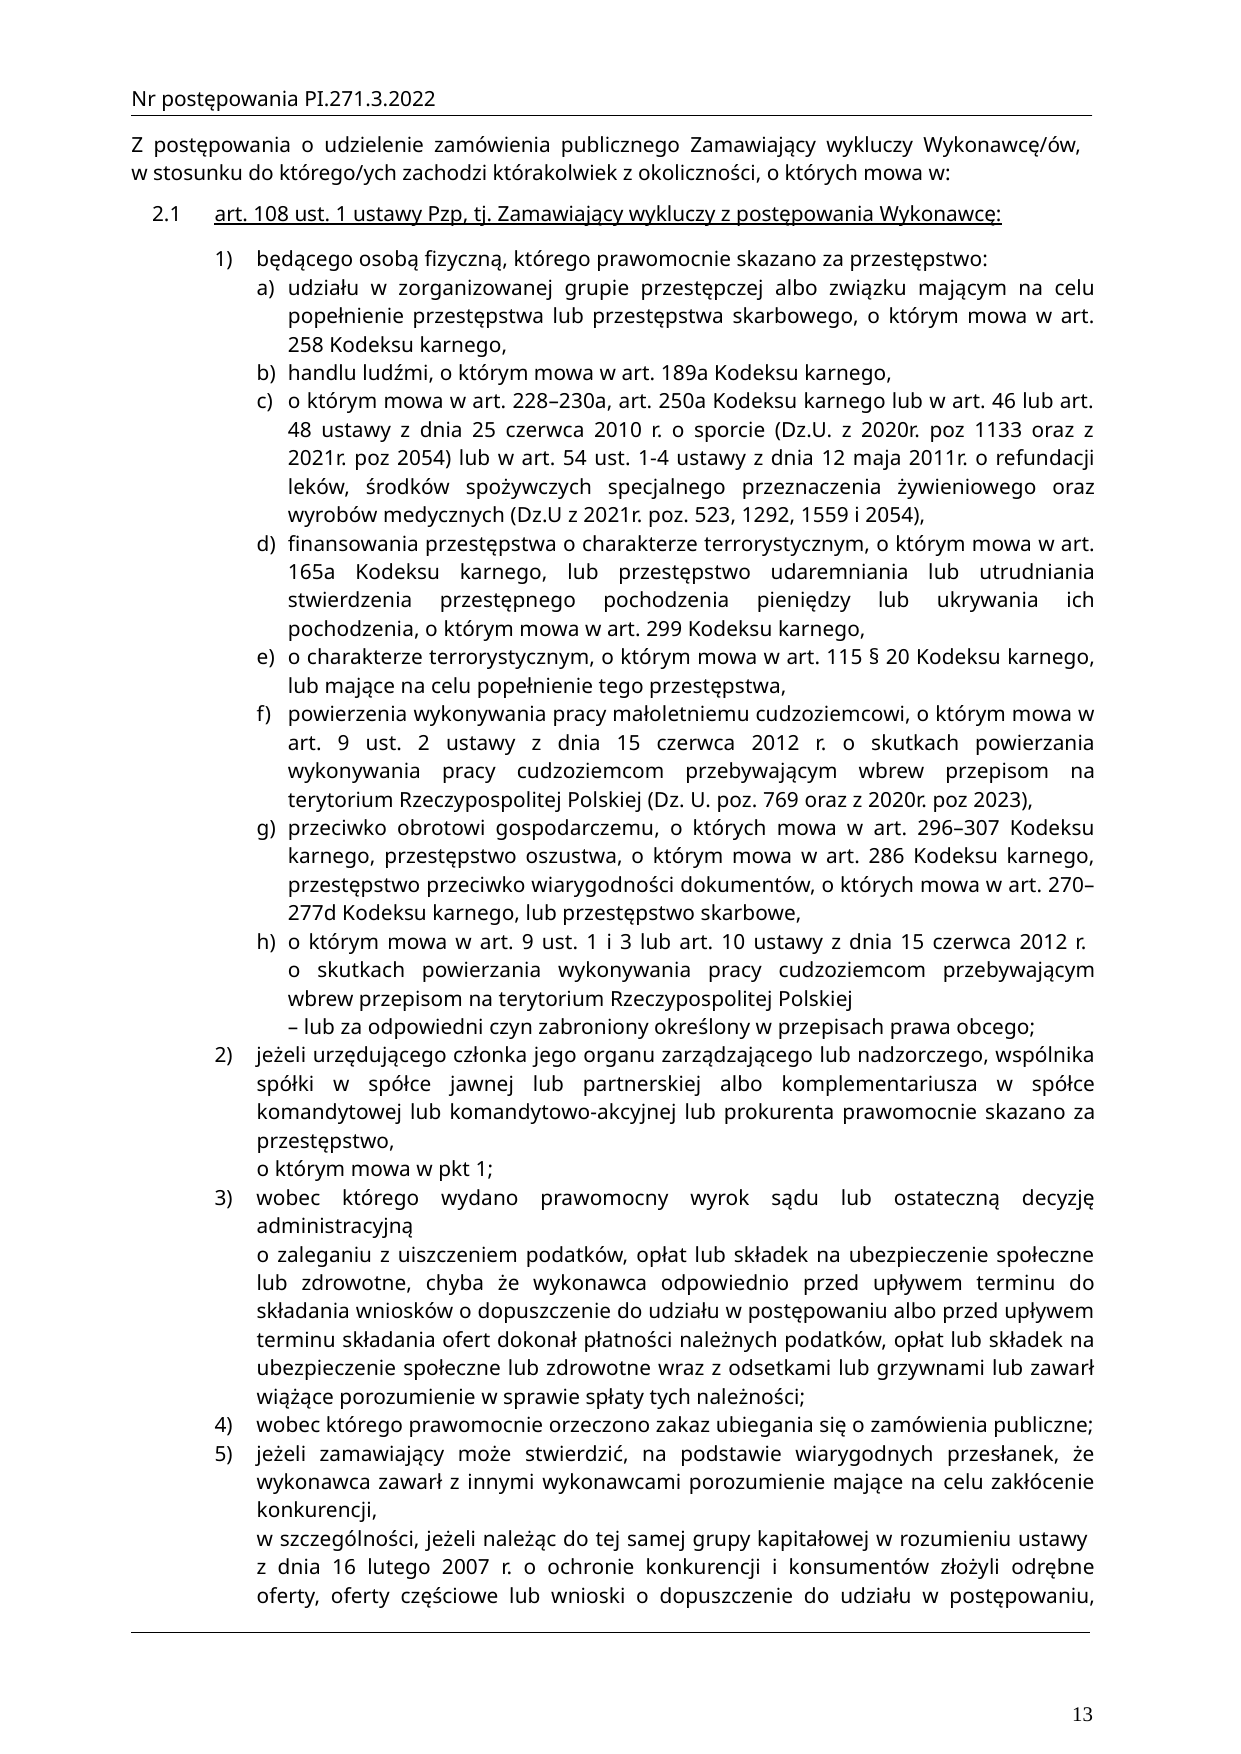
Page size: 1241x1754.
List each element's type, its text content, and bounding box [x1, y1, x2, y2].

list o którym mowa w art. 228–230a, art. 250a Kodeksu karnego lub w art. 46 lub art. 48 ustawy z dnia 25 czerwca 2010 r. o sporcie (Dz.U. z 2020r. poz 1133 oraz z 2021r. poz 2054) lub w art. 54 ust. 1-4 ustawy z dnia 12 maja 2011r. o refundacji leków, środków spożywczych specjalnego przeznaczenia żywieniowego oraz wyrobów medycznych (Dz.U z 2021r. poz. 523, 1292, 1559 i 2054), [256, 387, 1096, 529]
list finansowania przestępstwa o charakterze terrorystycznym, o którym mowa w art. 165a Kodeksu karnego, lub przestępstwo udaremniania lub utrudniania stwierdzenia przestępnego pochodzenia pieniędzy lub ukrywania ich pochodzenia, o którym mowa w art. 299 Kodeksu karnego, [256, 529, 1096, 642]
list art. 108 ust. 1 ustawy Pzp, tj. Zamawiający wykluczy z postępowania Wykonawcę: [152, 199, 1092, 228]
list jeżeli urzędującego członka jego organu zarządzającego lub nadzorczego, wspólnika spółki w spółce jawnej lub partnerskiej albo komplementariusza w spółce komandytowej lub komandytowo-akcyjnej lub prokurenta prawomocnie skazano za przestępstwo, o którym mowa w pkt 1; [214, 1041, 1096, 1183]
list o charakterze terrorystycznym, o którym mowa w art. 115 § 20 Kodeksu karnego, lub mające na celu popełnienie tego przestępstwa, [256, 642, 1096, 699]
list udziału w zorganizowanej grupie przestępczej albo związku mającym na celu popełnienie przestępstwa lub przestępstwa skarbowego, o którym mowa w art. 258 Kodeksu karnego, [256, 273, 1096, 358]
list handlu ludźmi, o którym mowa w art. 189a Kodeksu karnego, [256, 358, 1096, 387]
list powierzenia wykonywania pracy małoletniemu cudzoziemcowi, o którym mowa w art. 9 ust. 2 ustawy z dnia 15 czerwca 2012 r. o skutkach powierzania wykonywania pracy cudzoziemcom przebywającym wbrew przepisom na terytorium Rzeczypospolitej Polskiej (Dz. U. poz. 769 oraz z 2020r. poz 2023), [256, 699, 1096, 813]
text Z postępowania o udzielenie zamówienia publicznego Zamawiający wykluczy Wykonawcę/ów, w stosunku do którego/ych zachodzi którakolwiek z okoliczności, o których mowa w: [131, 130, 1092, 187]
list o którym mowa w art. 9 ust. 1 i 3 lub art. 10 ustawy z dnia 15 czerwca 2012 r. o skutkach powierzania wykonywania pracy cudzoziemcom przebywającym wbrew przepisom na terytorium Rzeczypospolitej Polskiej [256, 927, 1096, 1012]
text – lub za odpowiedni czyn zabroniony określony w przepisach prawa obcego; [288, 1012, 1096, 1041]
list wobec którego wydano prawomocny wyrok sądu lub ostateczną decyzję administracyjną o zaleganiu z uiszczeniem podatków, opłat lub składek na ubezpieczenie społeczne lub zdrowotne, chyba że wykonawca odpowiednio przed upływem terminu do składania wniosków o dopuszczenie do udziału w postępowaniu albo przed upływem terminu składania ofert dokonał płatności należnych podatków, opłat lub składek na ubezpieczenie społeczne lub zdrowotne wraz z odsetkami lub grzywnami lub zawarł wiążące porozumienie w sprawie spłaty tych należności; [214, 1183, 1096, 1410]
list wobec którego prawomocnie orzeczono zakaz ubiegania się o zamówienia publiczne; [214, 1410, 1096, 1439]
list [214, 1439, 1096, 1609]
list będącego osobą fizyczną, którego prawomocnie skazano za przestępstwo: [214, 244, 1096, 273]
list przeciwko obrotowi gospodarczemu, o których mowa w art. 296–307 Kodeksu karnego, przestępstwo oszustwa, o którym mowa w art. 286 Kodeksu karnego, przestępstwo przeciwko wiarygodności dokumentów, o których mowa w art. 270–277d Kodeksu karnego, lub przestępstwo skarbowe, [256, 813, 1096, 927]
